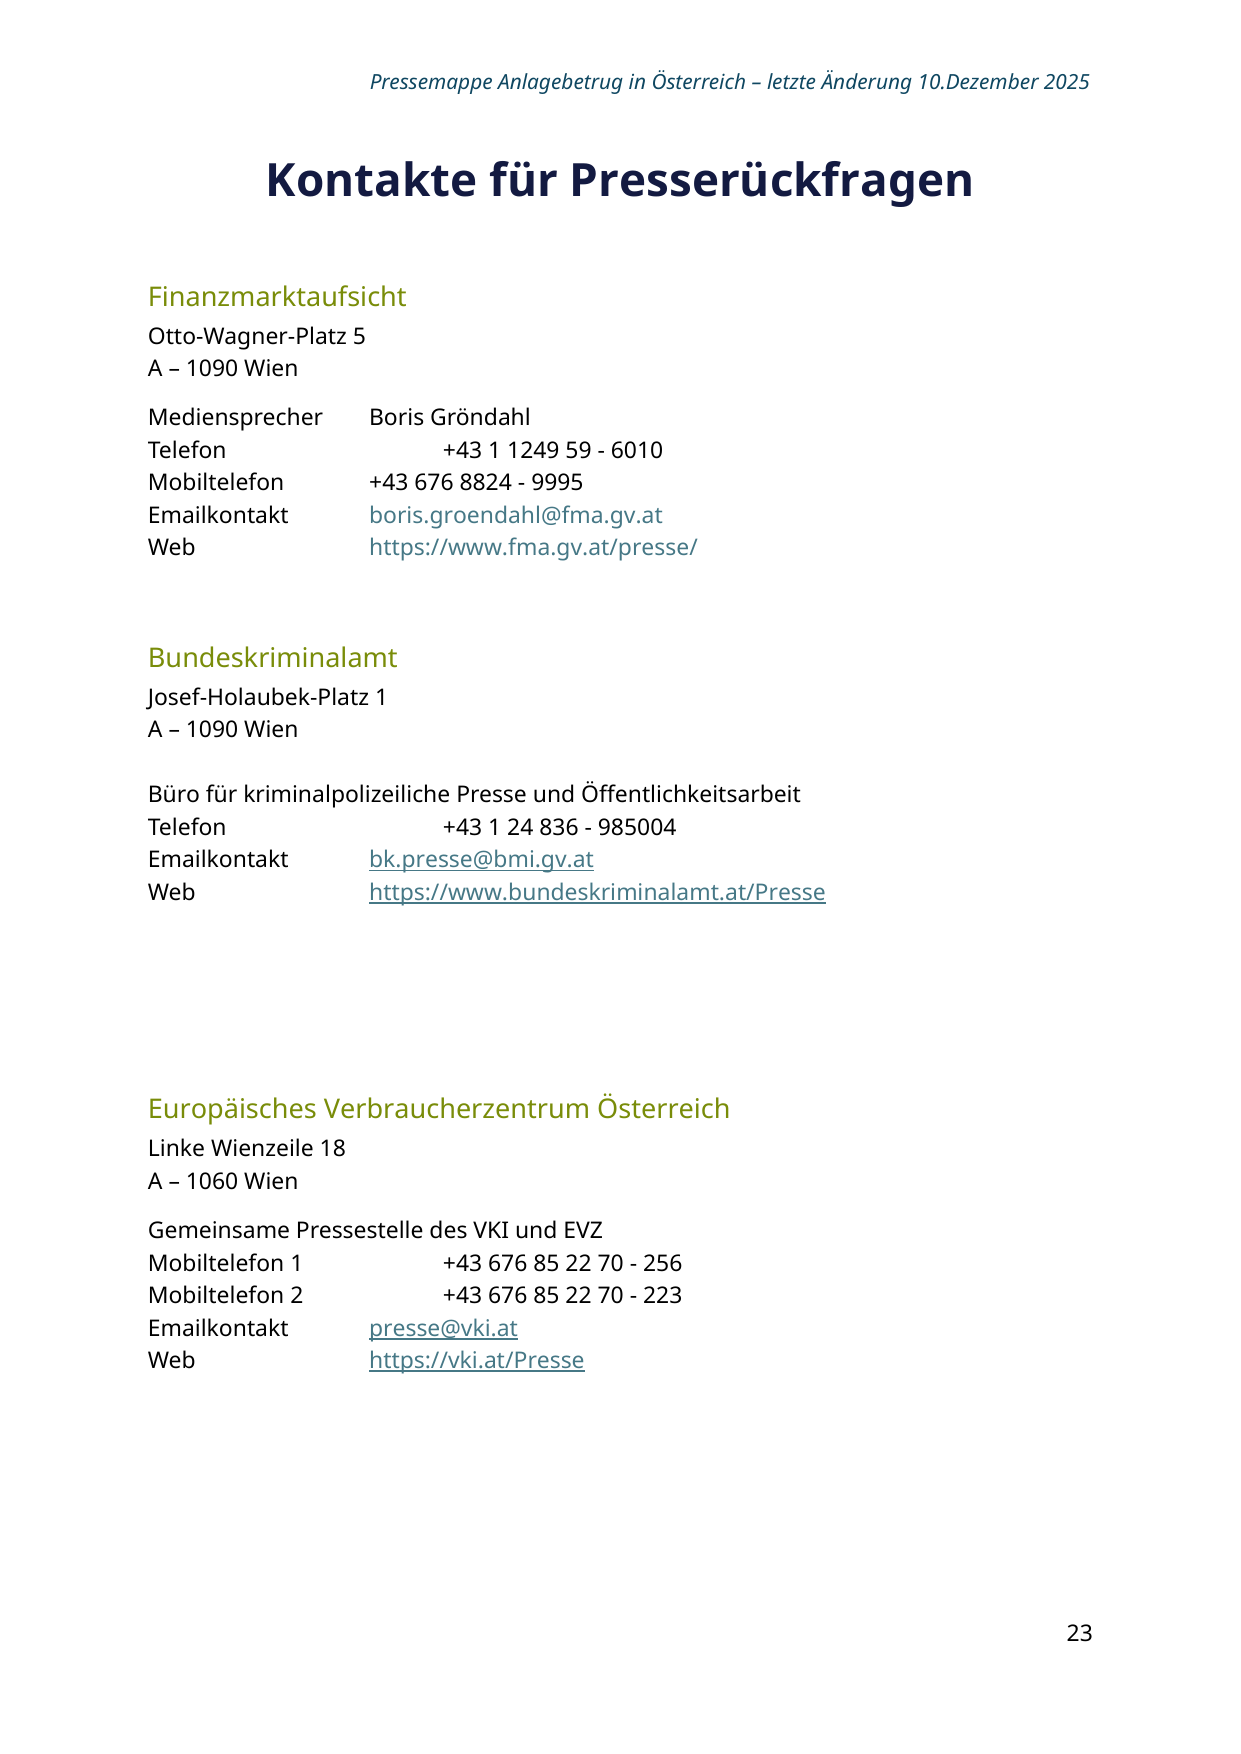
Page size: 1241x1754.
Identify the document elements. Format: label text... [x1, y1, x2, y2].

text Otto-Wagner-Platz 5 A – 1090 Wien [148, 319, 1093, 383]
text Mediensprecher Boris Gröndahl Telefon +43 1 1249 59 - 6010 Mobiltelefon +43 676 8824 - 9995 Emailkontakt boris.groendahl@fma.gv.at Web https://www.fma.gv.at/presse/ [148, 401, 1093, 562]
text Josef-Holaubek-Platz 1 A – 1090 Wien Büro für kriminalpolizeiliche Presse und Öffentlichkeitsarbeit Telefon +43 1 24 836 - 985004 Emailkontakt bk.presse@bmi.gv.at Web https://www.bundeskriminalamt.at/Presse [148, 681, 1093, 907]
text Linke Wienzeile 18 A – 1060 Wien [148, 1132, 1093, 1196]
text Gemeinsame Pressestelle des VKI und EVZ Mobiltelefon 1 +43 676 85 22 70 - 256 Mobiltelefon 2 +43 676 85 22 70 - 223 Emailkontakt presse@vki.at Web https://vki.at/Presse [148, 1214, 1093, 1375]
text Europäisches Verbraucherzentrum Österreich [148, 1090, 1093, 1127]
text Finanzmarktaufsicht [148, 277, 1093, 314]
text Bundeskriminalamt [148, 638, 1093, 675]
text Kontakte für Presserückfragen [148, 148, 1093, 210]
